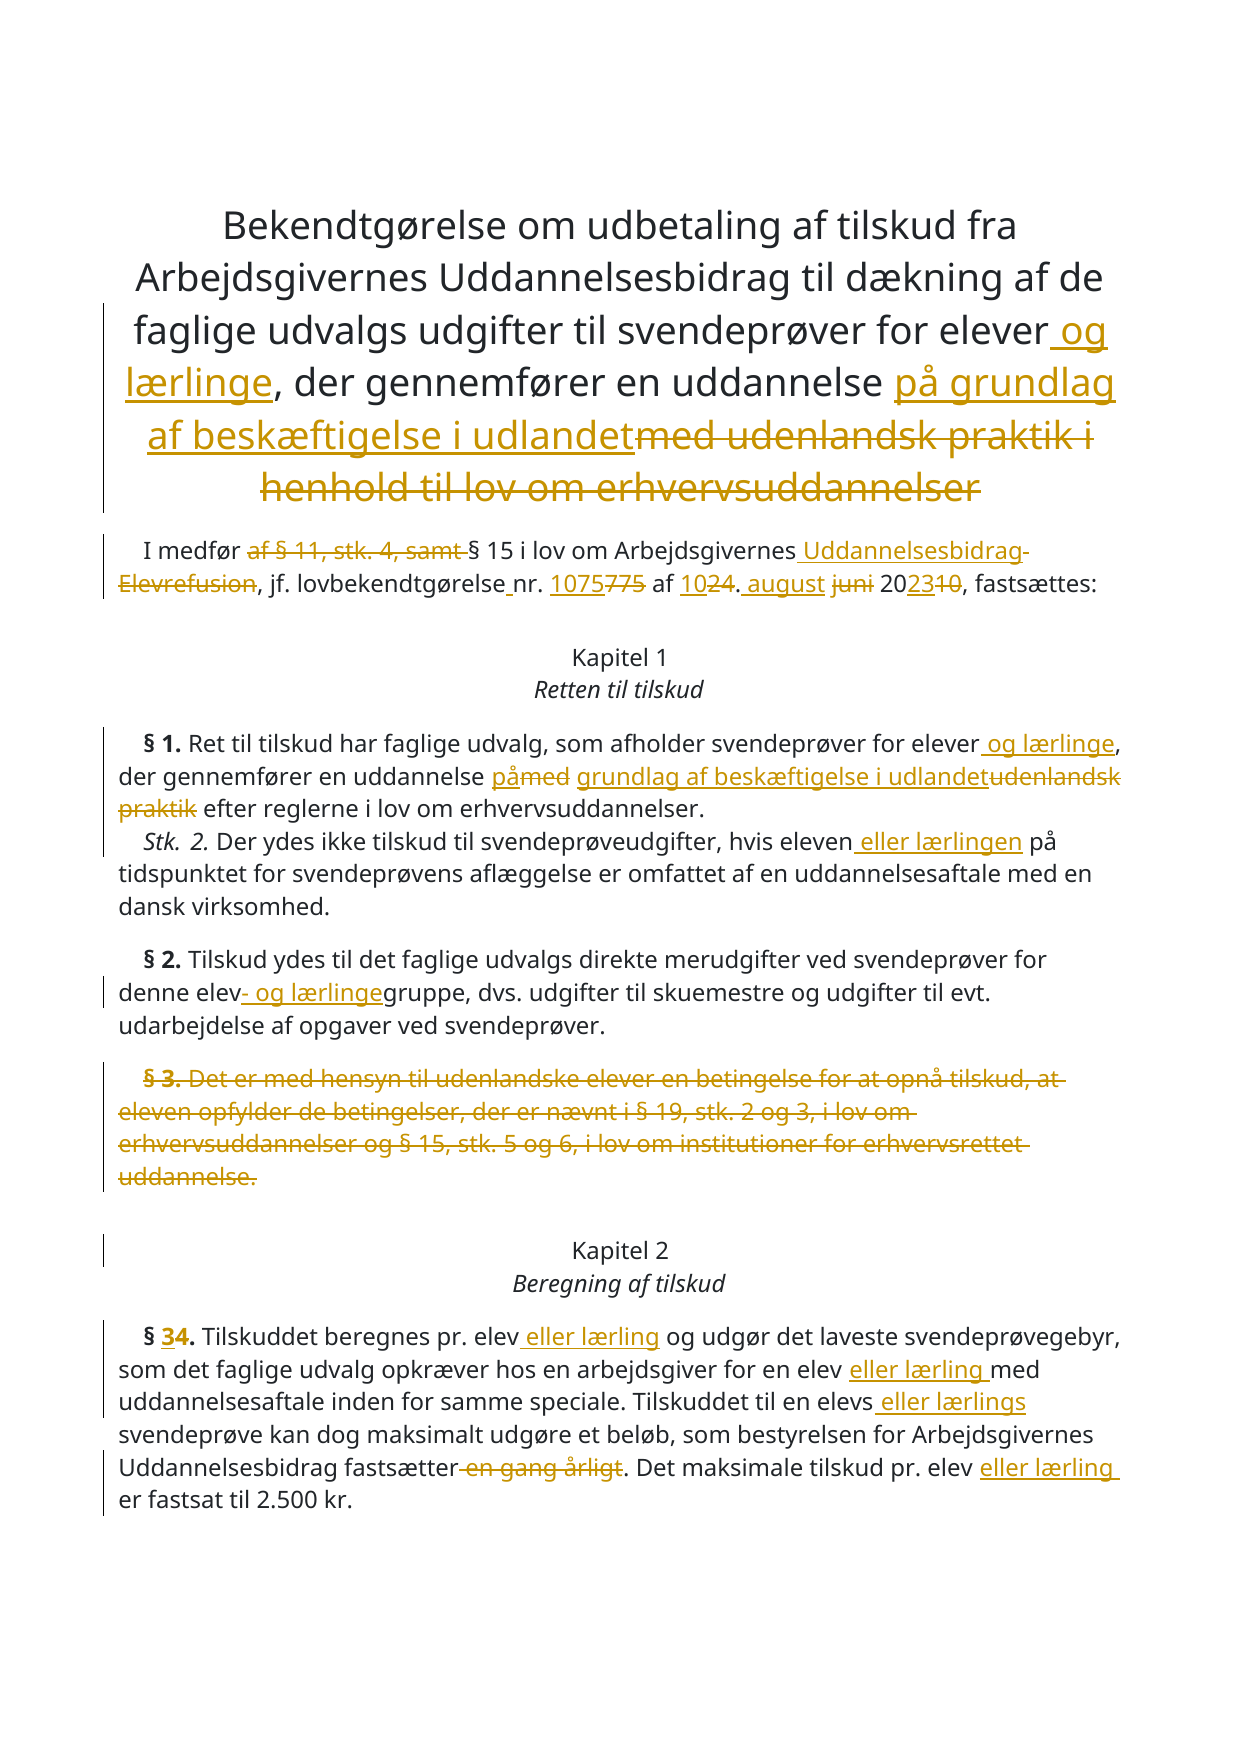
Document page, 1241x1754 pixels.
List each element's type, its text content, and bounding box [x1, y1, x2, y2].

text Retten til tilskud [118, 673, 1122, 706]
text Kapitel 2 [118, 1234, 1122, 1267]
text I medfør § 15 i lov om Arbejdsgivernes, jf. lovbekendtgørelsenr. af . 20, fastsættes: [118, 534, 1122, 599]
text Bekendtgørelse om udbetaling af tilskud fra Arbejdsgivernes Uddannelsesbidrag til dækning af de faglige udvalgs udgifter til svendeprøver for elever, der gennemfører en uddannelse [118, 198, 1122, 513]
text Kapitel 1 [118, 641, 1122, 673]
text Beregning af tilskud [118, 1267, 1122, 1299]
text § 2. Tilskud ydes til det faglige udvalgs direkte merudgifter ved svendeprøver for denne elevgruppe, dvs. udgifter til skuemestre og udgifter til evt. udarbejdelse af opgaver ved svendeprøver. [118, 943, 1122, 1041]
text § 1. Ret til tilskud har faglige udvalg, som afholder svendeprøver for elever, der gennemfører en uddannelse efter reglerne i lov om erhvervsuddannelser. [118, 727, 1122, 824]
text § . Tilskuddet beregnes pr. elev og udgør det laveste svendeprøvegebyr, som det faglige udvalg opkræver hos en arbejdsgiver for en elev med uddannelsesaftale inden for samme speciale. Tilskuddet til en elevs svendeprøve kan dog maksimalt udgøre et beløb, som bestyrelsen for Arbejdsgivernes Uddannelsesbidrag fastsætter. Det maksimale tilskud pr. elev er fastsat til 2.500 kr. [118, 1320, 1122, 1516]
text Stk. 2. Der ydes ikke tilskud til svendeprøveudgifter, hvis eleven på tidspunktet for svendeprøvens aflæggelse er omfattet af en uddannelsesaftale med en dansk virksomhed. [118, 824, 1122, 922]
